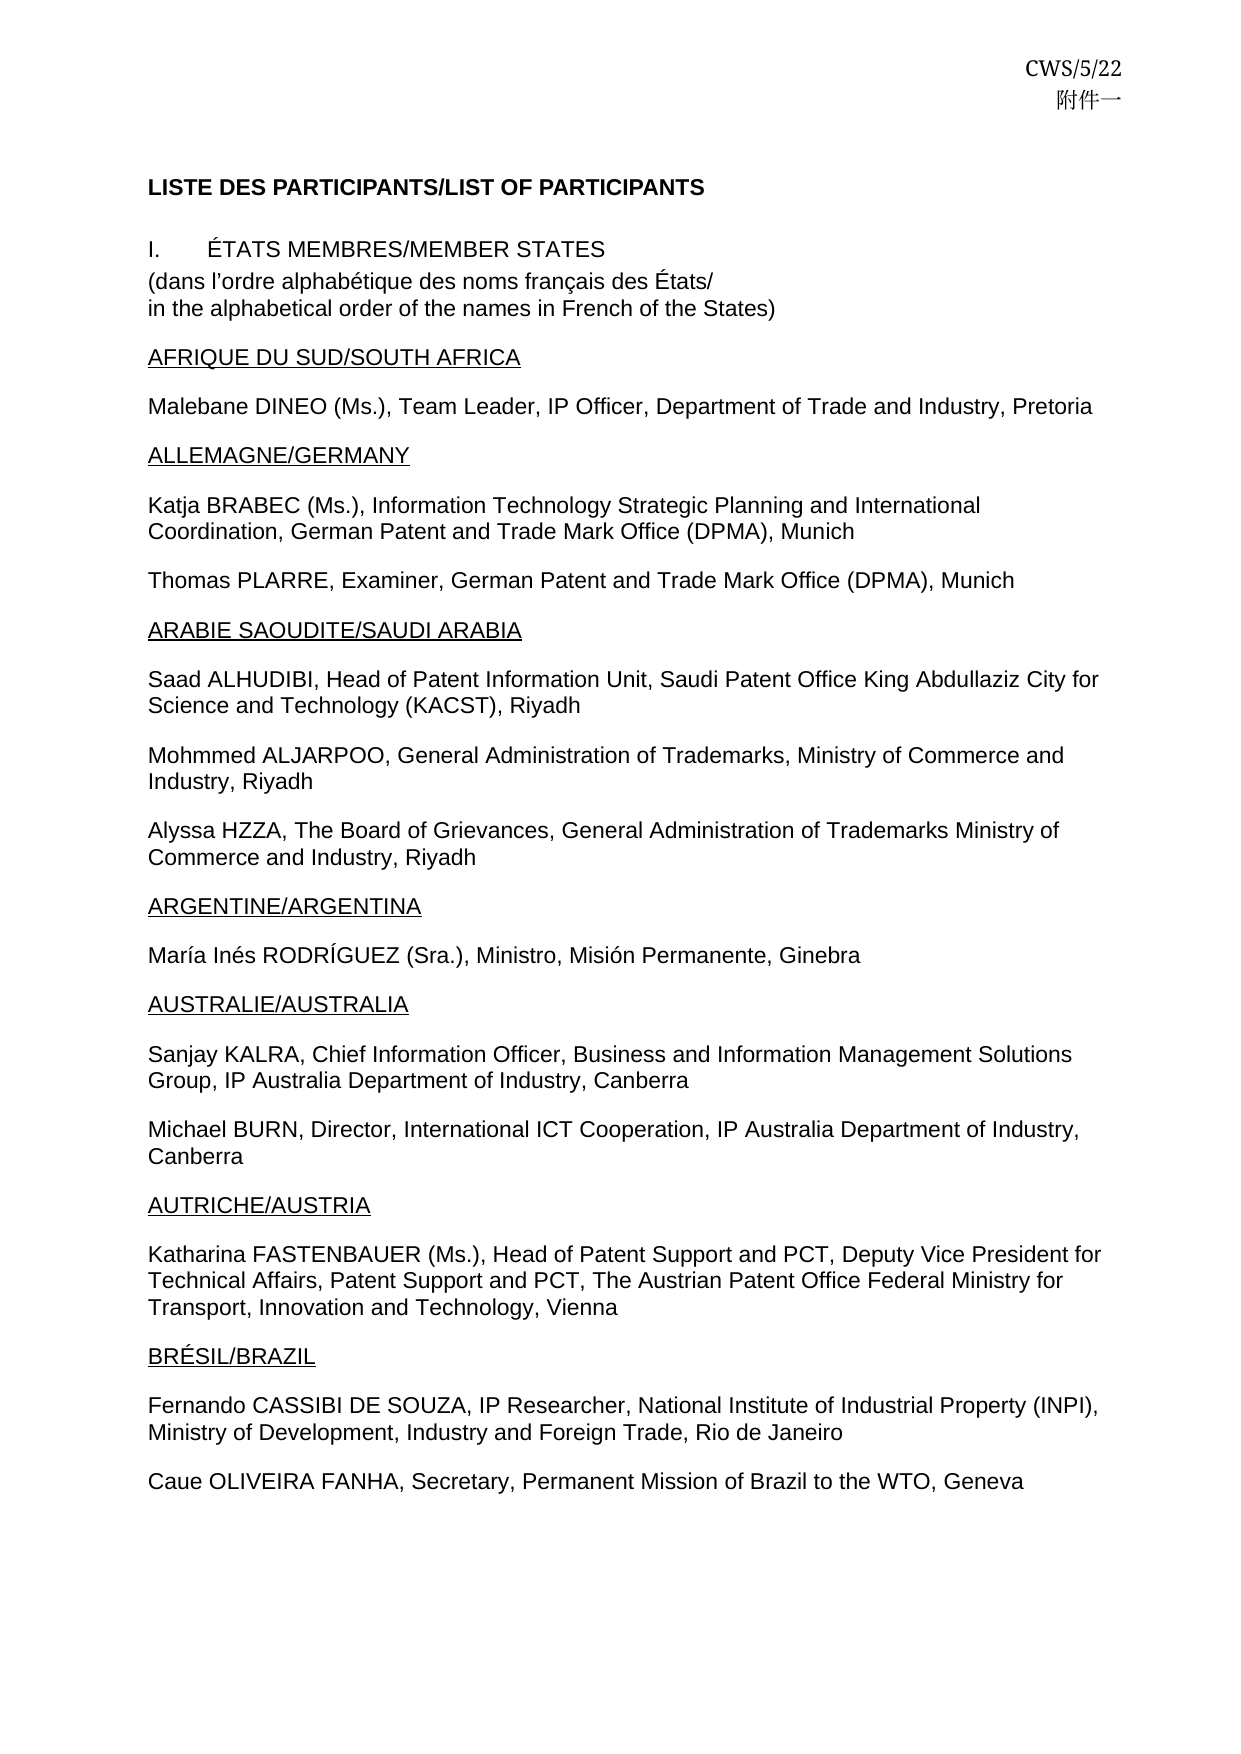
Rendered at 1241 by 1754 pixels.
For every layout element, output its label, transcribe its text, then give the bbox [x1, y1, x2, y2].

text Alyssa HZZA, The Board of Grievances, General Administration of Trademarks Ministry of Commerce and Industry, Riyadh [148, 817, 1122, 870]
text ARABIE SAOUDITE/SAUDI ARABIA [148, 617, 1122, 643]
text AFRIQUE DU SUD/SOUTH AFRICA [148, 344, 1122, 370]
text Katharina FASTENBAUER (Ms.), Head of Patent Support and PCT, Deputy Vice President for Technical Affairs, Patent Support and PCT, The Austrian Patent Office Federal Ministry for Transport, Innovation and Technology, Vienna [148, 1241, 1122, 1320]
subtitle LISTE DES PARTICIPANTS/LIST OF PARTICIPANTS [148, 174, 1122, 200]
text Sanjay KALRA, Chief Information Officer, Business and Information Management Solutions Group, IP Australia Department of Industry, Canberra [148, 1041, 1122, 1093]
text BRÉSIL/BRAZIL [148, 1343, 1122, 1369]
text (dans l’ordre alphabétique des noms français des États/ in the alphabetical order of the names in French of the States) [148, 268, 1122, 321]
text Caue OLIVEIRA FANHA, Secretary, Permanent Mission of Brazil to the WTO, Geneva [148, 1468, 1122, 1494]
text Thomas PLARRE, Examiner, German Patent and Trade Mark Office (DPMA), Munich [148, 567, 1122, 594]
subtitle I. ÉTATS MEMBRES/MEMBER STATES [148, 236, 1122, 262]
text Michael BURN, Director, International ICT Cooperation, IP Australia Department of Industry, Canberra [148, 1116, 1122, 1169]
text AUSTRALIE/AUSTRALIA [148, 991, 1122, 1018]
text Fernando CASSIBI DE SOUZA, IP Researcher, National Institute of Industrial Property (INPI), Ministry of Development, Industry and Foreign Trade, Rio de Janeiro [148, 1392, 1122, 1445]
text Saad ALHUDIBI, Head of Patent Information Unit, Saudi Patent Office King Abdullaziz City for Science and Technology (KACST), Riyadh [148, 666, 1122, 719]
text Malebane DINEO (Ms.), Team Leader, IP Officer, Department of Trade and Industry, Pretoria [148, 393, 1122, 419]
text María Inés RODRÍGUEZ (Sra.), Ministro, Misión Permanente, Ginebra [148, 942, 1122, 968]
text ALLEMAGNE/GERMANY [148, 442, 1122, 469]
text AUTRICHE/AUSTRIA [148, 1192, 1122, 1218]
text Katja BRABEC (Ms.), Information Technology Strategic Planning and International Coordination, German Patent and Trade Mark Office (DPMA), Munich [148, 492, 1122, 544]
text ARGENTINE/ARGENTINA [148, 893, 1122, 919]
text Mohmmed ALJARPOO, General Administration of Trademarks, Ministry of Commerce and Industry, Riyadh [148, 742, 1122, 794]
